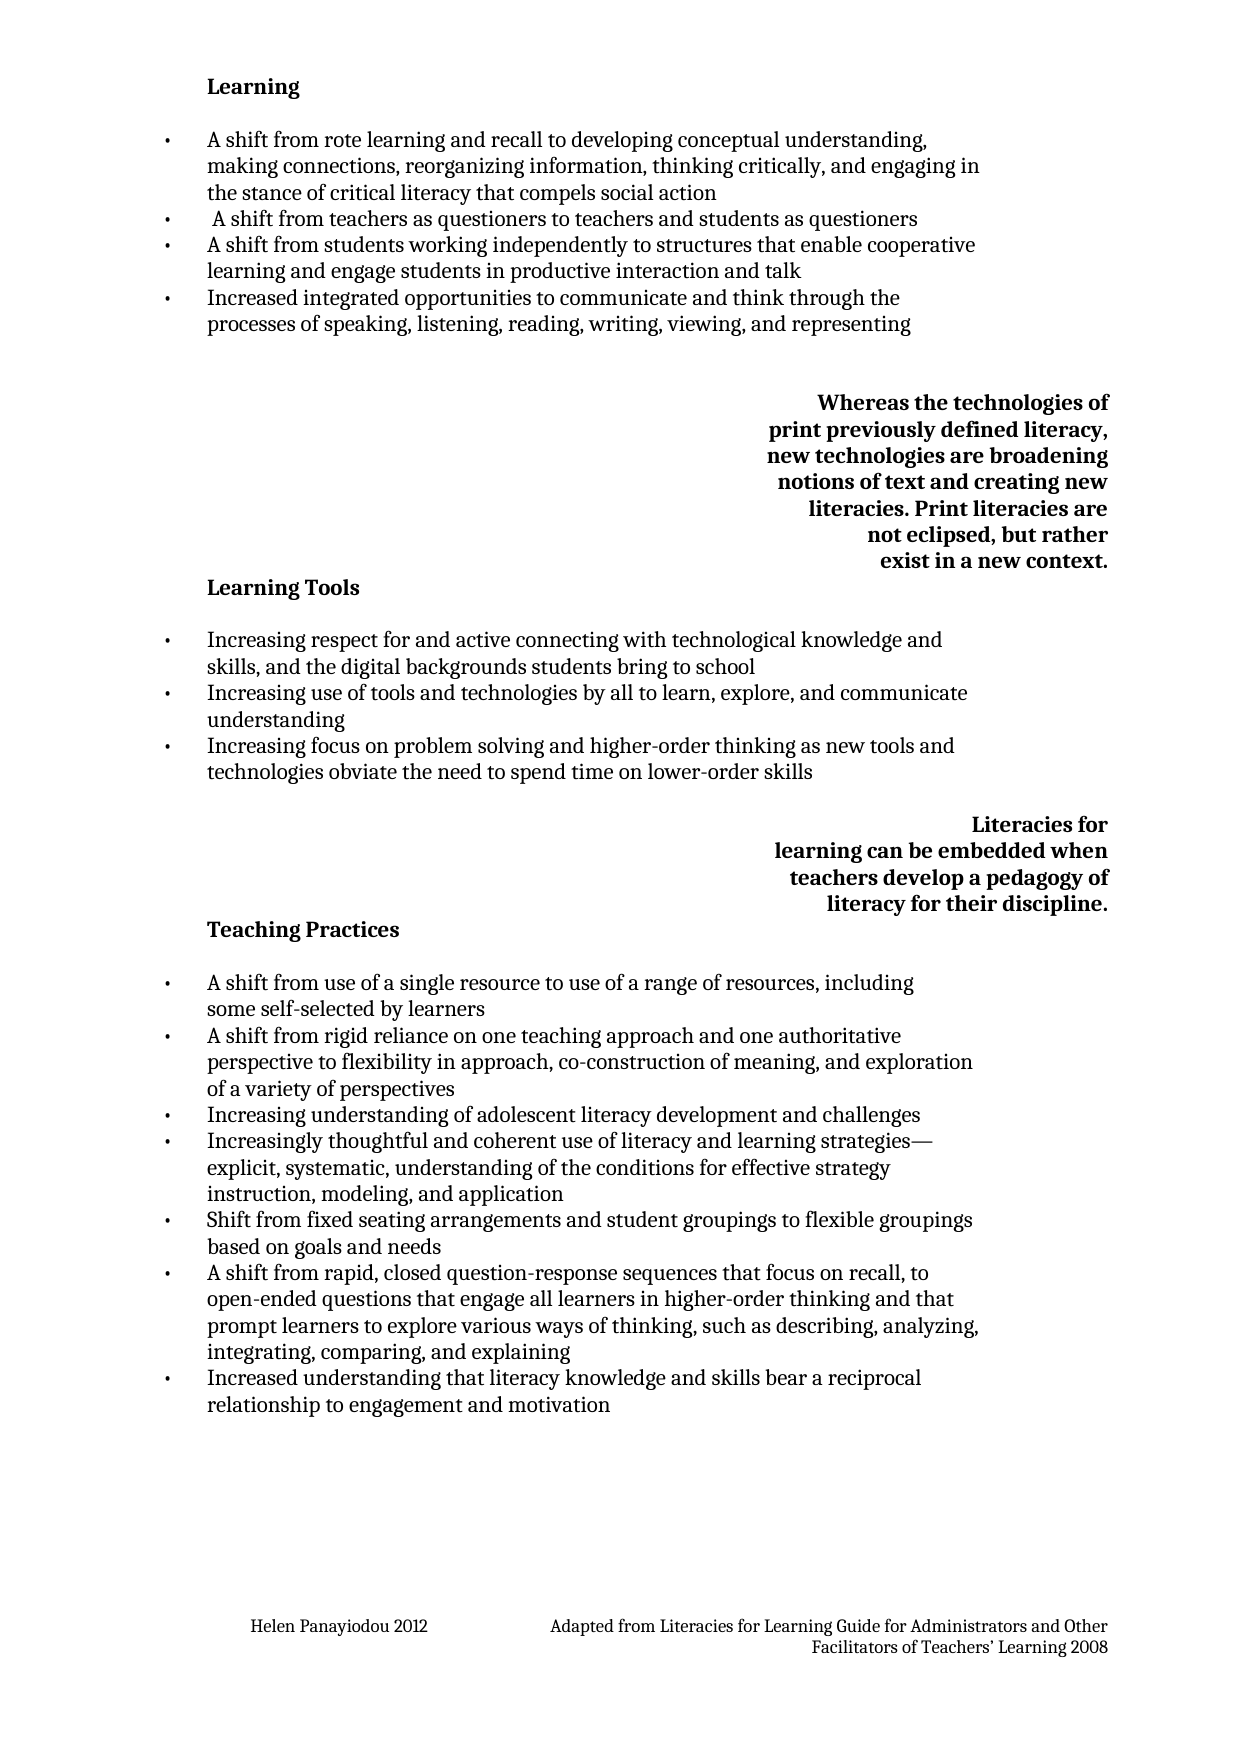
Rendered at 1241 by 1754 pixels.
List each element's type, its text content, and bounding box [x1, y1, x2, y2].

text instruction, modeling, and application [207, 1181, 1108, 1207]
text • Shift from fixed seating arrangements and student groupings to flexible groupings [162, 1207, 1108, 1233]
text • A shift from rigid reliance on one teaching approach and one authoritative [162, 1023, 1108, 1049]
text perspective to flexibility in approach, co-construction of meaning, and exploration [207, 1049, 1108, 1075]
text • Increasing focus on problem solving and higher-order thinking as new tools and [162, 733, 1108, 759]
text • A shift from rote learning and recall to developing conceptual understanding, [162, 127, 1108, 153]
text new technologies are broadening [207, 443, 1108, 469]
text literacies. Print literacies are [207, 496, 1108, 522]
text the stance of critical literacy that compels social action [207, 179, 1108, 206]
text learning and engage students in productive interaction and talk [207, 258, 1108, 285]
text relationship to engagement and motivation [207, 1392, 1108, 1418]
text Teaching Practices [207, 917, 1108, 943]
text of a variety of perspectives [207, 1075, 1108, 1102]
text • A shift from rapid, closed question-response sequences that focus on recall, to [162, 1260, 1108, 1286]
text print previously defined literacy, [207, 416, 1108, 443]
text based on goals and needs [207, 1233, 1108, 1260]
text • Increased integrated opportunities to communicate and think through the [162, 285, 1108, 311]
text integrating, comparing, and explaining [207, 1339, 1108, 1365]
text • A shift from students working independently to structures that enable cooperative [162, 232, 1108, 258]
text teachers develop a pedagogy of [207, 864, 1108, 891]
text Learning Tools [207, 574, 1108, 601]
text skills, and the digital backgrounds students bring to school [207, 654, 1108, 680]
text Learning [207, 74, 1108, 100]
text • Increased understanding that literacy knowledge and skills bear a reciprocal [162, 1365, 1108, 1392]
text learning can be embedded when [207, 838, 1108, 864]
text some self-selected by learners [207, 996, 1108, 1023]
text processes of speaking, listening, reading, writing, viewing, and representing [207, 311, 1108, 337]
text exist in a new context. [207, 548, 1108, 574]
text explicit, systematic, understanding of the conditions for effective strategy [207, 1154, 1108, 1181]
text understanding [207, 706, 1108, 733]
text technologies obviate the need to spend time on lower-order skills [207, 759, 1108, 785]
text prompt learners to explore various ways of thinking, such as describing, analyzing, [207, 1312, 1108, 1339]
text • A shift from teachers as questioners to teachers and students as questioners [162, 206, 1108, 232]
text not eclipsed, but rather [207, 522, 1108, 548]
text Whereas the technologies of [207, 390, 1108, 416]
text • Increasing respect for and active connecting with technological knowledge and [162, 627, 1108, 654]
text • A shift from use of a single resource to use of a range of resources, including [162, 970, 1108, 996]
text literacy for their discipline. [207, 891, 1108, 917]
text • Increasing understanding of adolescent literacy development and challenges [162, 1102, 1108, 1128]
text notions of text and creating new [207, 469, 1108, 496]
text • Increasingly thoughtful and coherent use of literacy and learning strategies— [162, 1128, 1108, 1154]
text open-ended questions that engage all learners in higher-order thinking and that [207, 1286, 1108, 1312]
text • Increasing use of tools and technologies by all to learn, explore, and communicate [162, 680, 1108, 706]
text Literacies for [207, 812, 1108, 838]
text making connections, reorganizing information, thinking critically, and engaging in [207, 153, 1108, 179]
